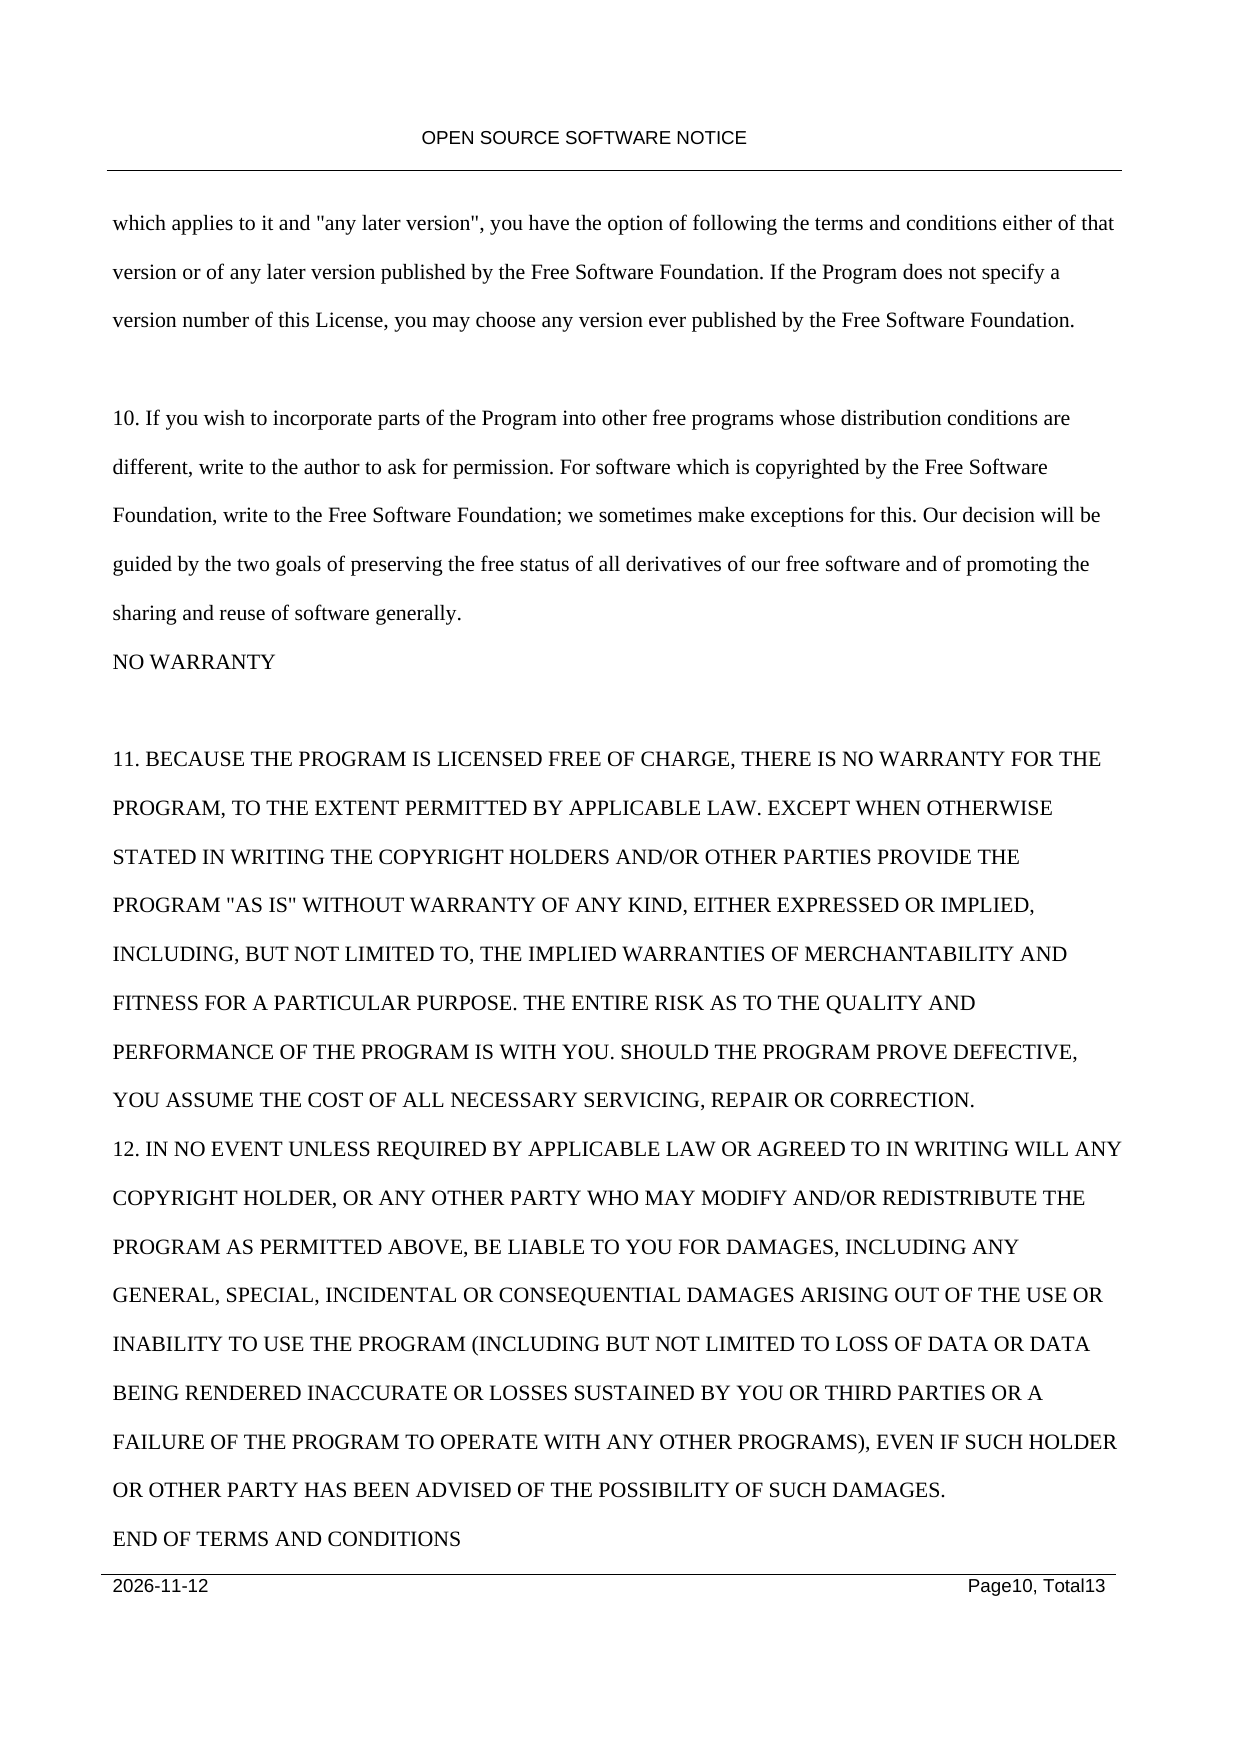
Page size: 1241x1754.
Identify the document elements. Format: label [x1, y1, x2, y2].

text [112, 206, 1128, 1555]
